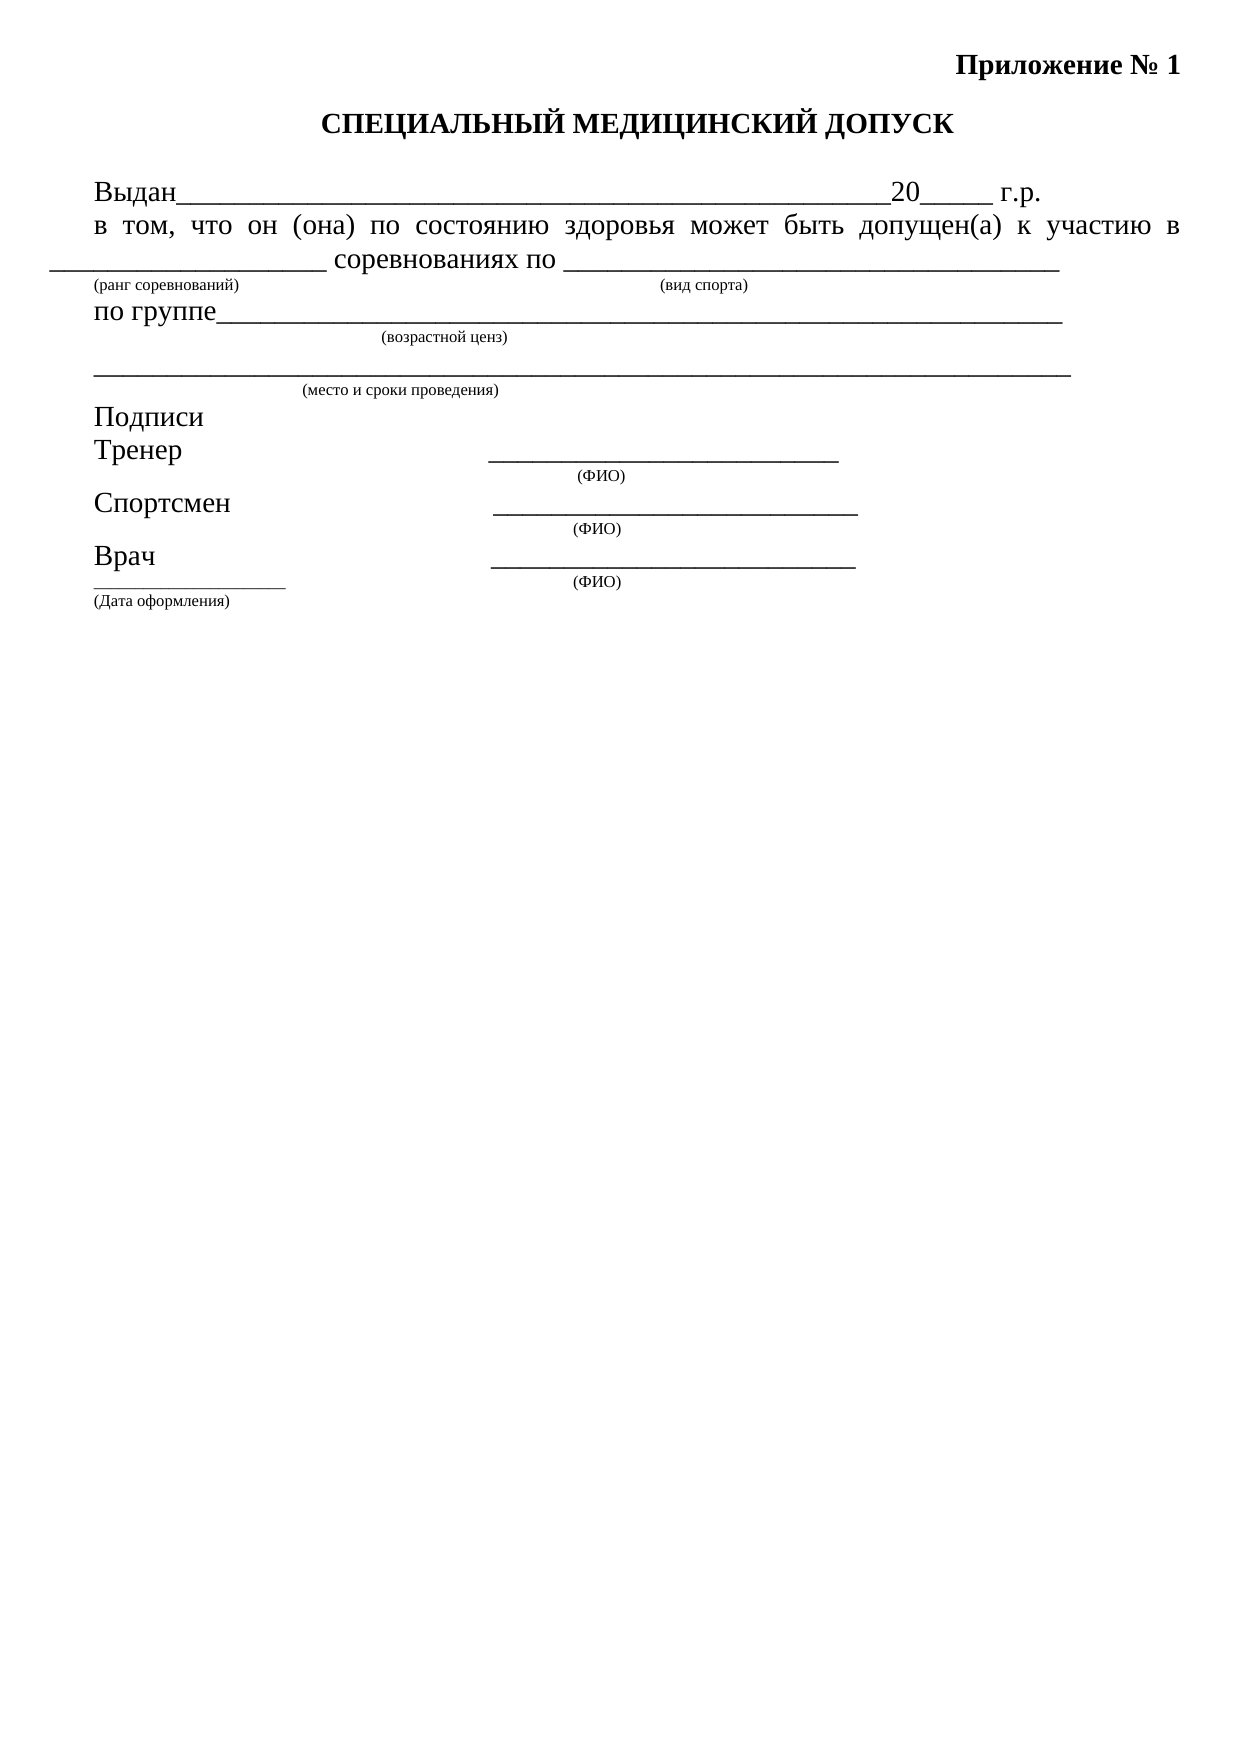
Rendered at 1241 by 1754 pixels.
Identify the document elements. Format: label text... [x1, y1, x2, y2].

text Тренер ________________________ [94, 432, 1181, 466]
text Спортсмен _________________________ [94, 485, 1181, 519]
text _______________________ (ФИО) [94, 571, 1181, 591]
text (место и сроки проведения) [94, 380, 1181, 399]
text Врач _________________________ [94, 538, 1181, 571]
text (ФИО) [94, 519, 1181, 538]
text Подписи [94, 399, 1181, 432]
text (ФИО) [94, 466, 1181, 485]
text (ранг соревнований) (вид спорта) [94, 274, 1181, 293]
text (Дата оформления) [94, 591, 1181, 610]
text в том, что он (она) по состоянию здоровья может быть допущен(а) к участию в ___________________ соревнованиях по __________________________________ [49, 207, 1181, 274]
text Выдан_________________________________________________20_____ г.р. [94, 174, 1181, 207]
text ___________________________________________________________________ [94, 346, 1181, 380]
text Приложение № 1 [94, 47, 1181, 81]
text (возрастной ценз) [94, 327, 1181, 346]
text СПЕЦИАЛЬНЫЙ МЕДИЦИНСКИЙ ДОПУСК [94, 107, 1181, 140]
text по группе__________________________________________________________ [94, 293, 1181, 327]
